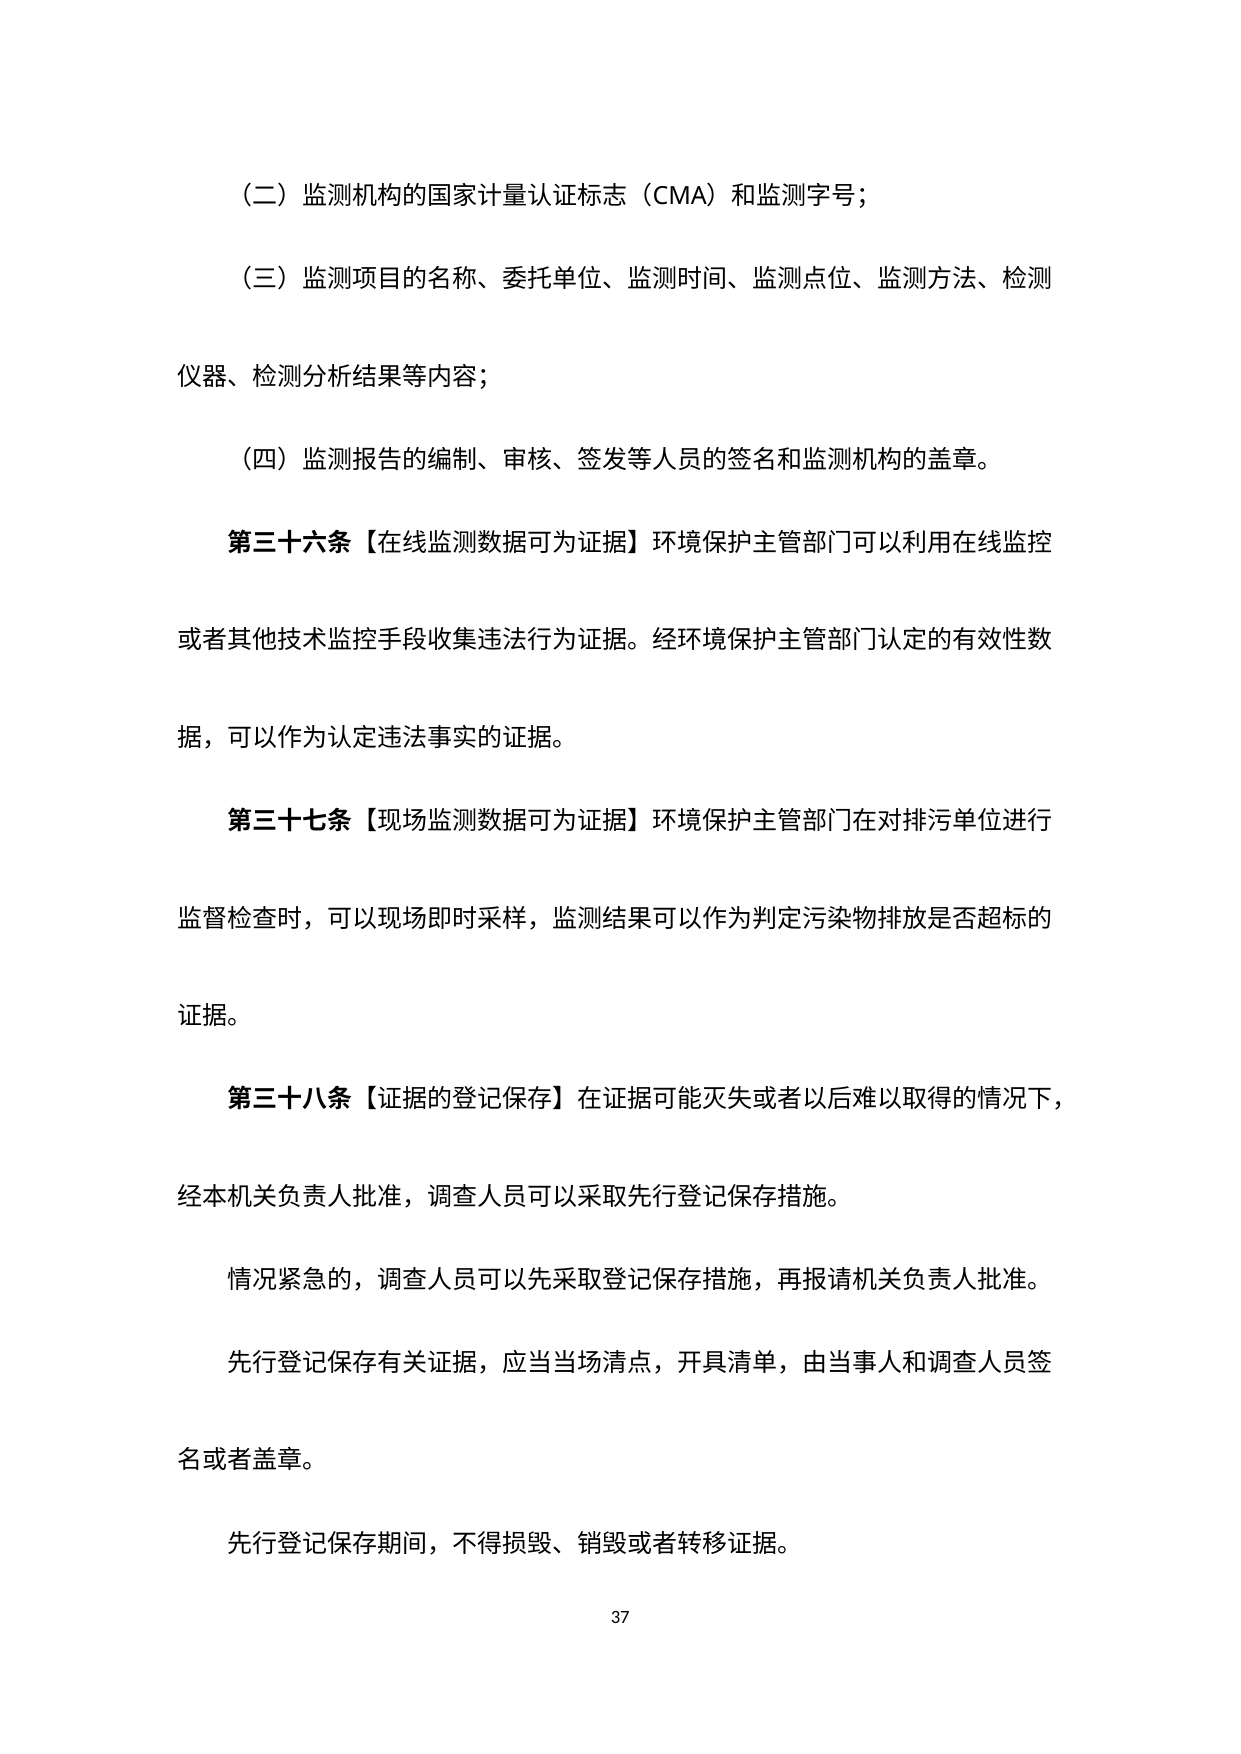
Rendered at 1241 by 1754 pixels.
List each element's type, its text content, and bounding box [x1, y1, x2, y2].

text 先行登记保存有关证据，应当当场清点，开具清单，由当事人和调查人员签名或者盖章。 [177, 1328, 1063, 1491]
text （四）监测报告的编制、审核、签发等人员的签名和监测机构的盖章。 [177, 425, 1063, 490]
text 先行登记保存期间，不得损毁、销毁或者转移证据。 [177, 1509, 1063, 1574]
text 第三十六条【在线监测数据可为证据】环境保护主管部门可以利用在线监控或者其他技术监控手段收集违法行为证据。经环境保护主管部门认定的有效性数据，可以作为认定违法事实的证据。 [177, 508, 1063, 768]
text 情况紧急的，调查人员可以先采取登记保存措施，再报请机关负责人批准。 [177, 1245, 1063, 1310]
text （三）监测项目的名称、委托单位、监测时间、监测点位、监测方法、检测仪器、检测分析结果等内容； [177, 244, 1063, 407]
text （二）监测机构的国家计量认证标志（CMA）和监测字号； [177, 161, 1063, 226]
text 第三十七条【现场监测数据可为证据】环境保护主管部门在对排污单位进行监督检查时，可以现场即时采样，监测结果可以作为判定污染物排放是否超标的证据。 [177, 786, 1063, 1046]
text 第三十八条【证据的登记保存】在证据可能灭失或者以后难以取得的情况下，经本机关负责人批准，调查人员可以采取先行登记保存措施。 [177, 1064, 1063, 1227]
